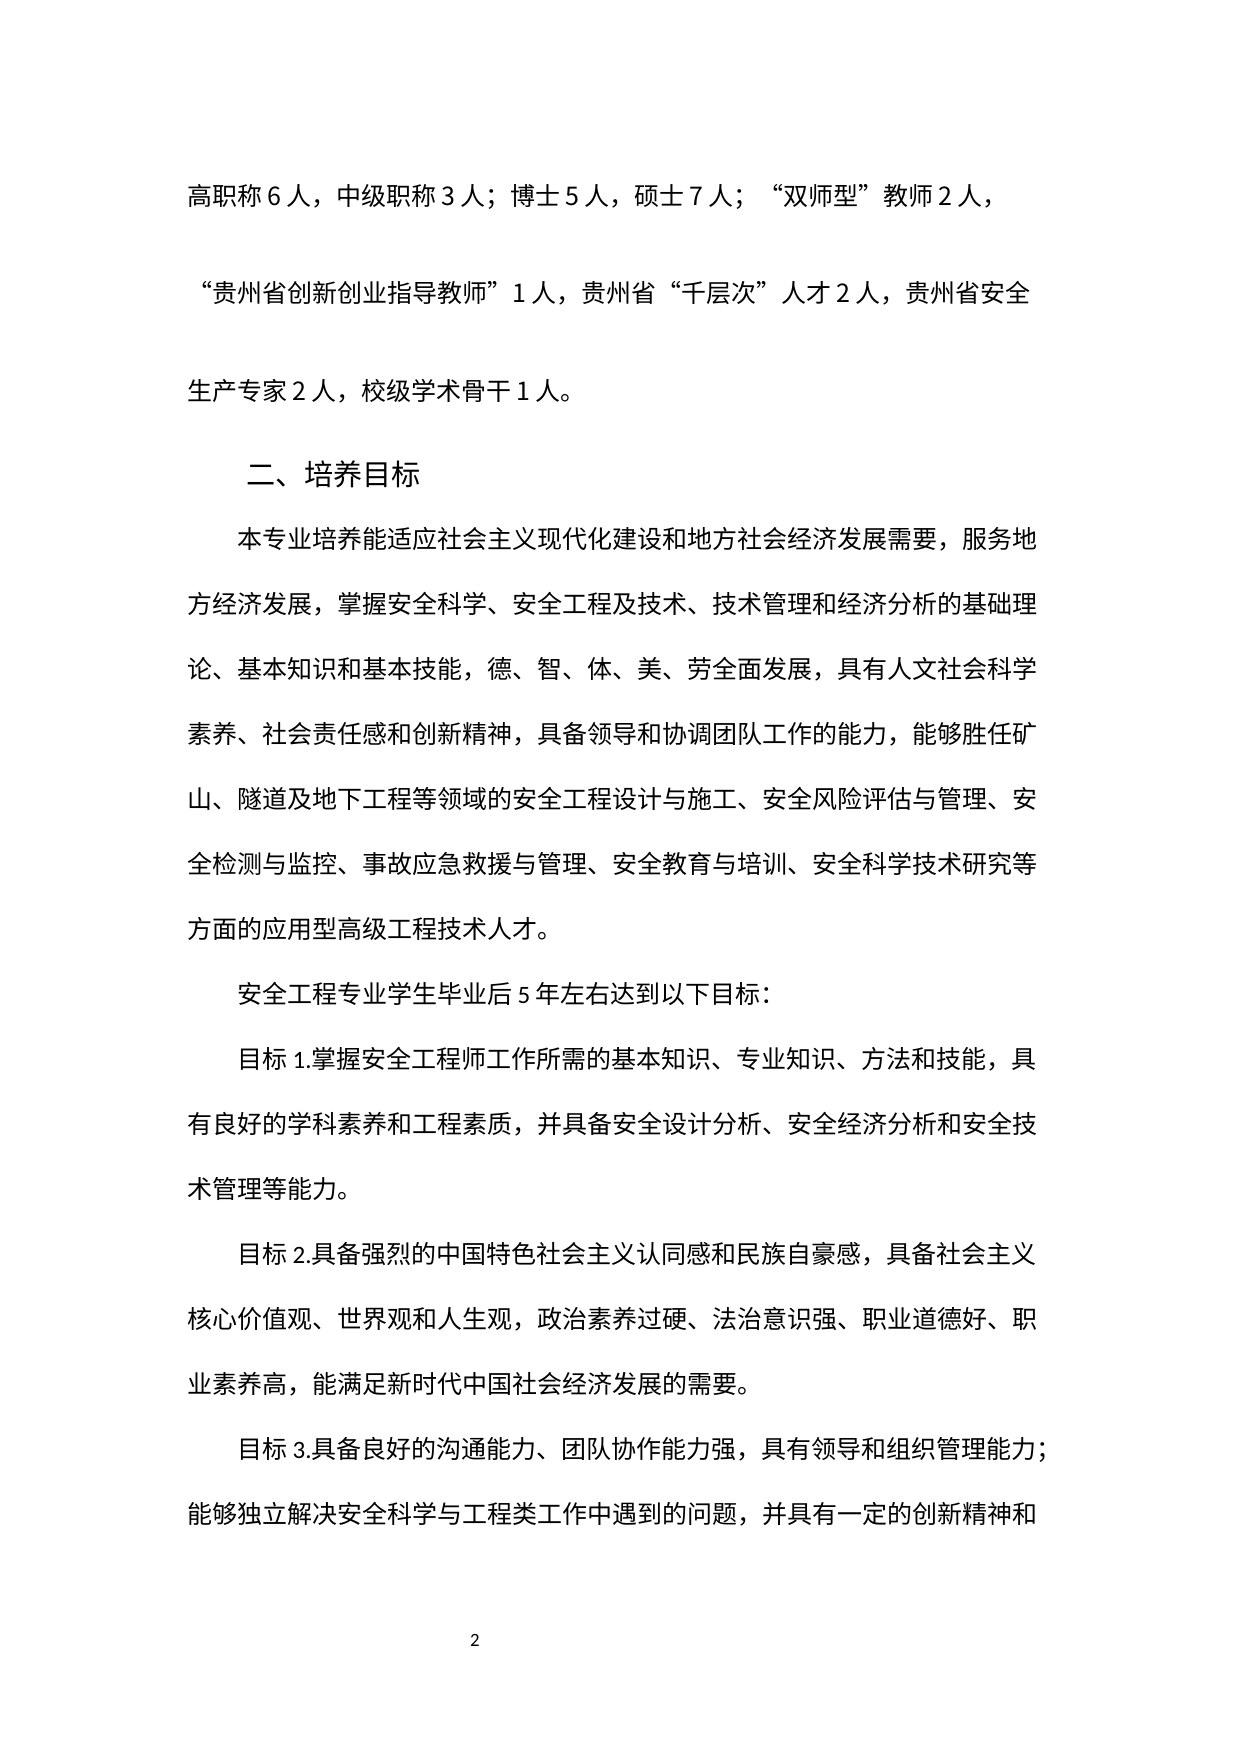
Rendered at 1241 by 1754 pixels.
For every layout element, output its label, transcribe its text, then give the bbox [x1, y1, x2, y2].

text 本专业培养能适应社会主义现代化建设和地方社会经济发展需要，服务地方经济发展，掌握安全科学、安全工程及技术、技术管理和经济分析的基础理论、基本知识和基本技能，德、智、体、美、劳全面发展，具有人文社会科学素养、社会责任感和创新精神，具备领导和协调团队工作的能力，能够胜任矿山、隧道及地下工程等领域的安全工程设计与施工、安全风险评估与管理、安全检测与监控、事故应急救援与管理、安全教育与培训、安全科学技术研究等方面的应用型高级工程技术人才。 [187, 505, 1053, 960]
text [187, 162, 1053, 422]
text 安全工程专业学生毕业后5年左右达到以下目标： [187, 960, 1053, 1025]
text 目标1.掌握安全工程师工作所需的基本知识、专业知识、方法和技能，具有良好的学科素养和工程素质，并具备安全设计分析、安全经济分析和安全技术管理等能力。 [187, 1025, 1053, 1220]
text 目标2.具备强烈的中国特色社会主义认同感和民族自豪感，具备社会主义核心价值观、世界观和人生观，政治素养过硬、法治意识强、职业道德好、职业素养高，能满足新时代中国社会经济发展的需要。 [187, 1220, 1053, 1415]
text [187, 1415, 1053, 1545]
list 培养目标 [187, 440, 1053, 505]
